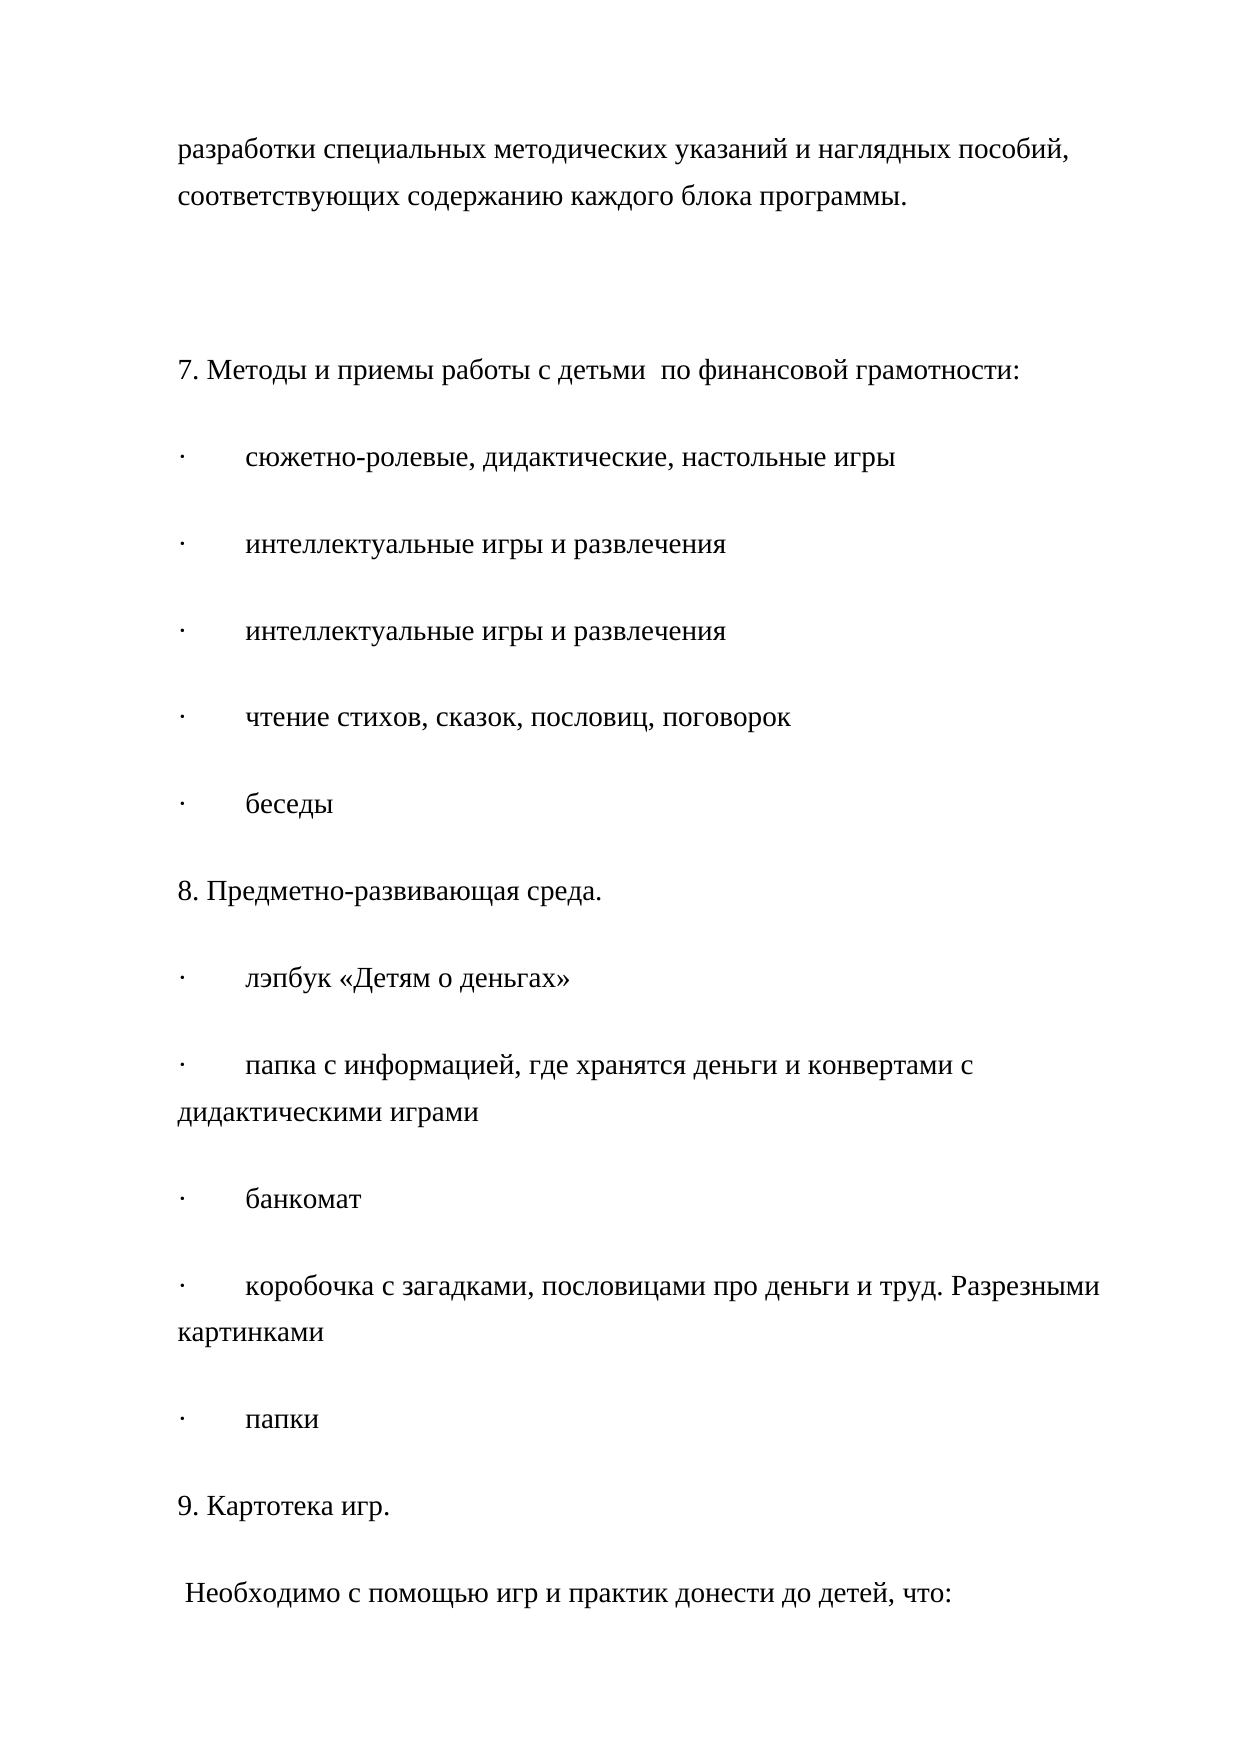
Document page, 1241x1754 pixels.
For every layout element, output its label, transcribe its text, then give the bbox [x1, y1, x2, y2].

text 8. Предметно-развивающая среда. [177, 860, 1152, 907]
text · папки [177, 1388, 1152, 1435]
text · интеллектуальные игры и развлечения [177, 512, 1152, 559]
text Необходимо с помощью игр и практик донести до детей, что: [177, 1562, 1152, 1609]
text · коробочка с загадками, пословицами про деньги и труд. Разрезными картинками [177, 1254, 1152, 1348]
text · папка с информацией, где хранятся деньги и конвертами с дидактическими играми [177, 1034, 1152, 1127]
text · банкомат [177, 1167, 1152, 1214]
text · сюжетно-ролевые, дидактические, настольные игры [177, 426, 1152, 472]
text · лэпбук «Детям о деньгах» [177, 947, 1152, 994]
text · интеллектуальные игры и развлечения [177, 599, 1152, 646]
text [177, 118, 1152, 212]
text · чтение стихов, сказок, пословиц, поговорок [177, 686, 1152, 733]
text 9. Картотека игр. [177, 1475, 1152, 1522]
text · беседы [177, 773, 1152, 820]
text 7. Методы и приемы работы с детьми по финансовой грамотности: [177, 339, 1152, 386]
